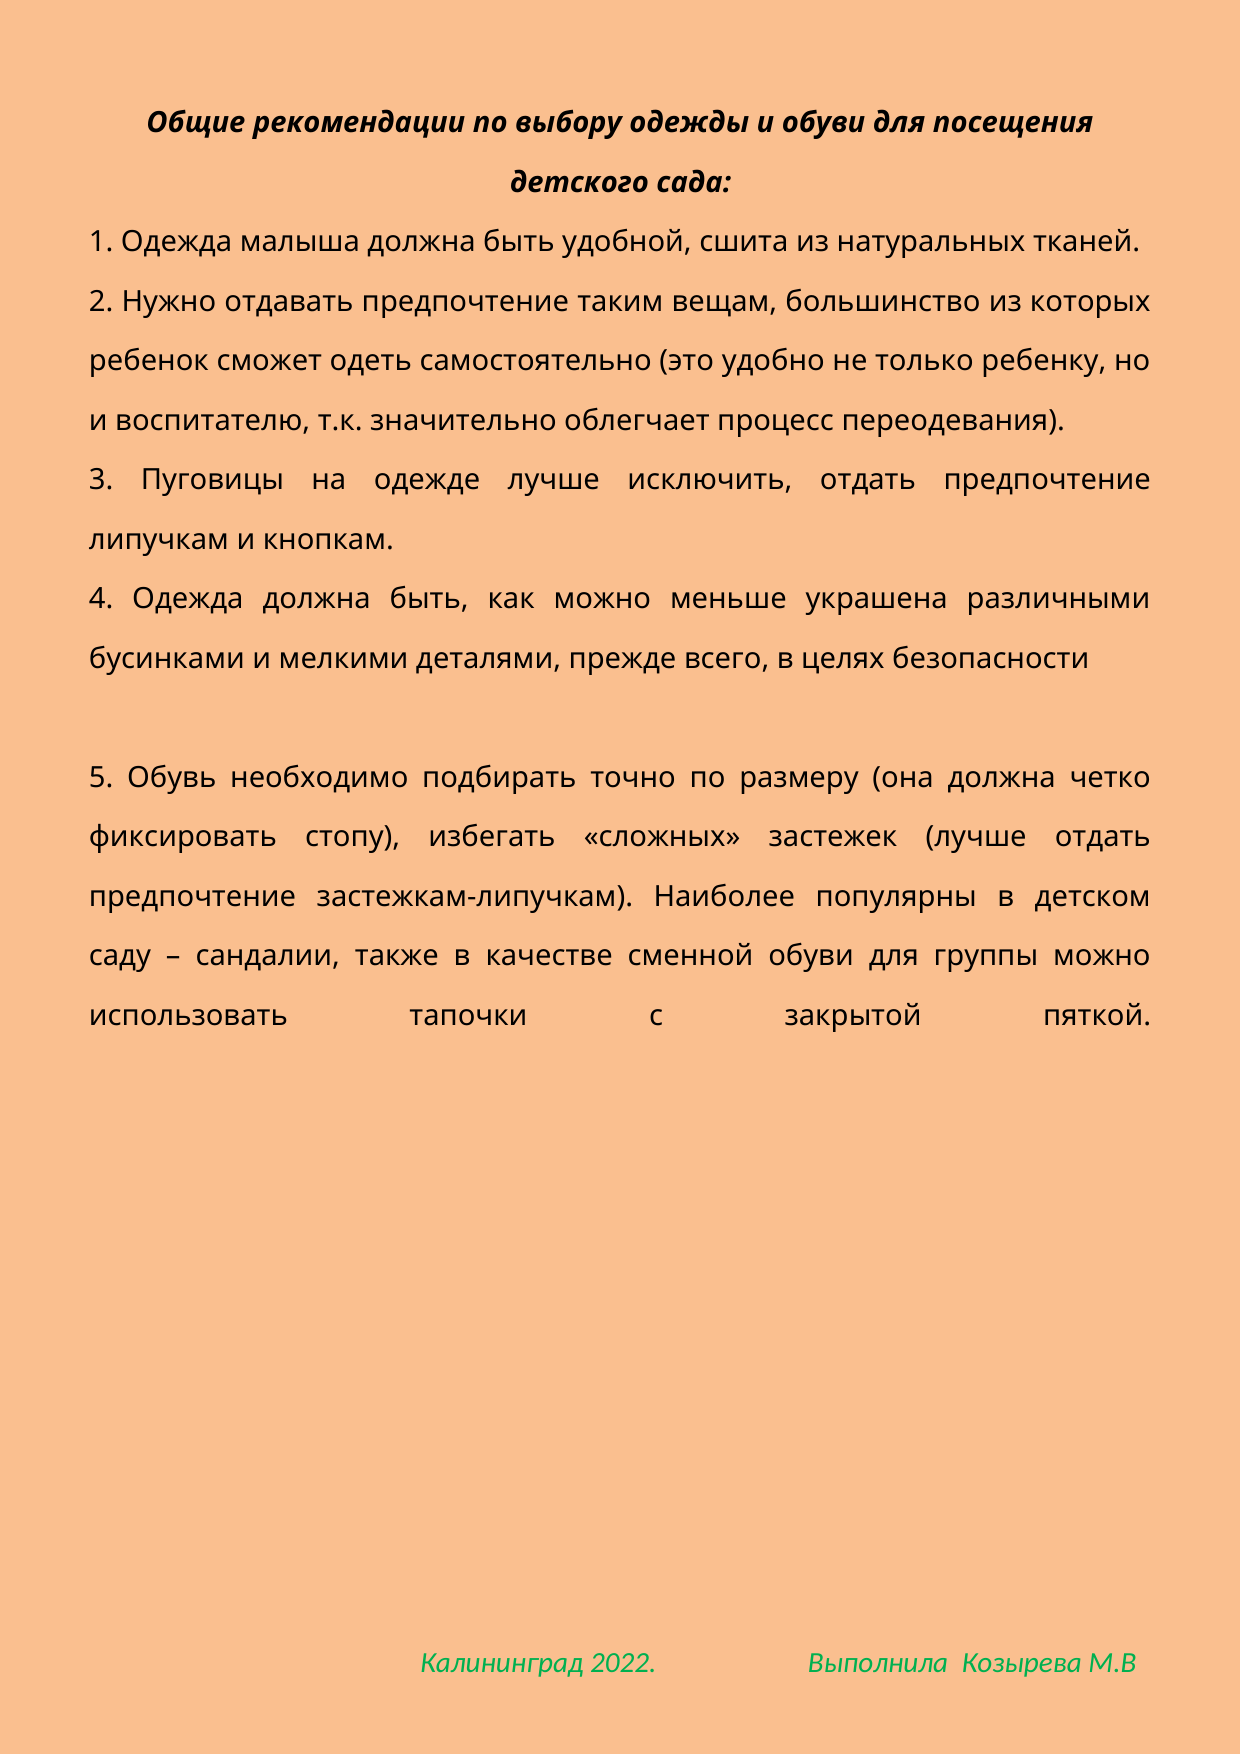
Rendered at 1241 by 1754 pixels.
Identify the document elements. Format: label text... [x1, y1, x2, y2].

text 3. Пуговицы на одежде лучше исключить, отдать предпочтение липучкам и кнопкам. [89, 459, 1152, 558]
text 5. Обувь необходимо подбирать точно по размеру (она должна четко фиксировать стопу), избегать «сложных» застежек (лучше отдать предпочтение застежкам-липучкам). Наиболее популярны в детском саду – сандалии, также в качестве сменной обуви для группы можно использовать тапочки с закрытой пяткой. [89, 756, 1152, 1135]
text 1. Одежда малыша должна быть удобной, сшита из натуральных тканей. [89, 221, 1152, 260]
text 2. Нужно отдавать предпочтение таким вещам, большинство из которых ребенок сможет одеть самостоятельно (это удобно не только ребенку, но и воспитателю, т.к. значительно облегчает процесс переодевания). [89, 280, 1152, 439]
text 4. Одежда должна быть, как можно меньше украшена различными бусинками и мелкими деталями, прежде всего, в целях безопасности [89, 578, 1152, 677]
text Общие рекомендации по выбору одежды и обуви для посещения детского сада: [89, 102, 1152, 201]
